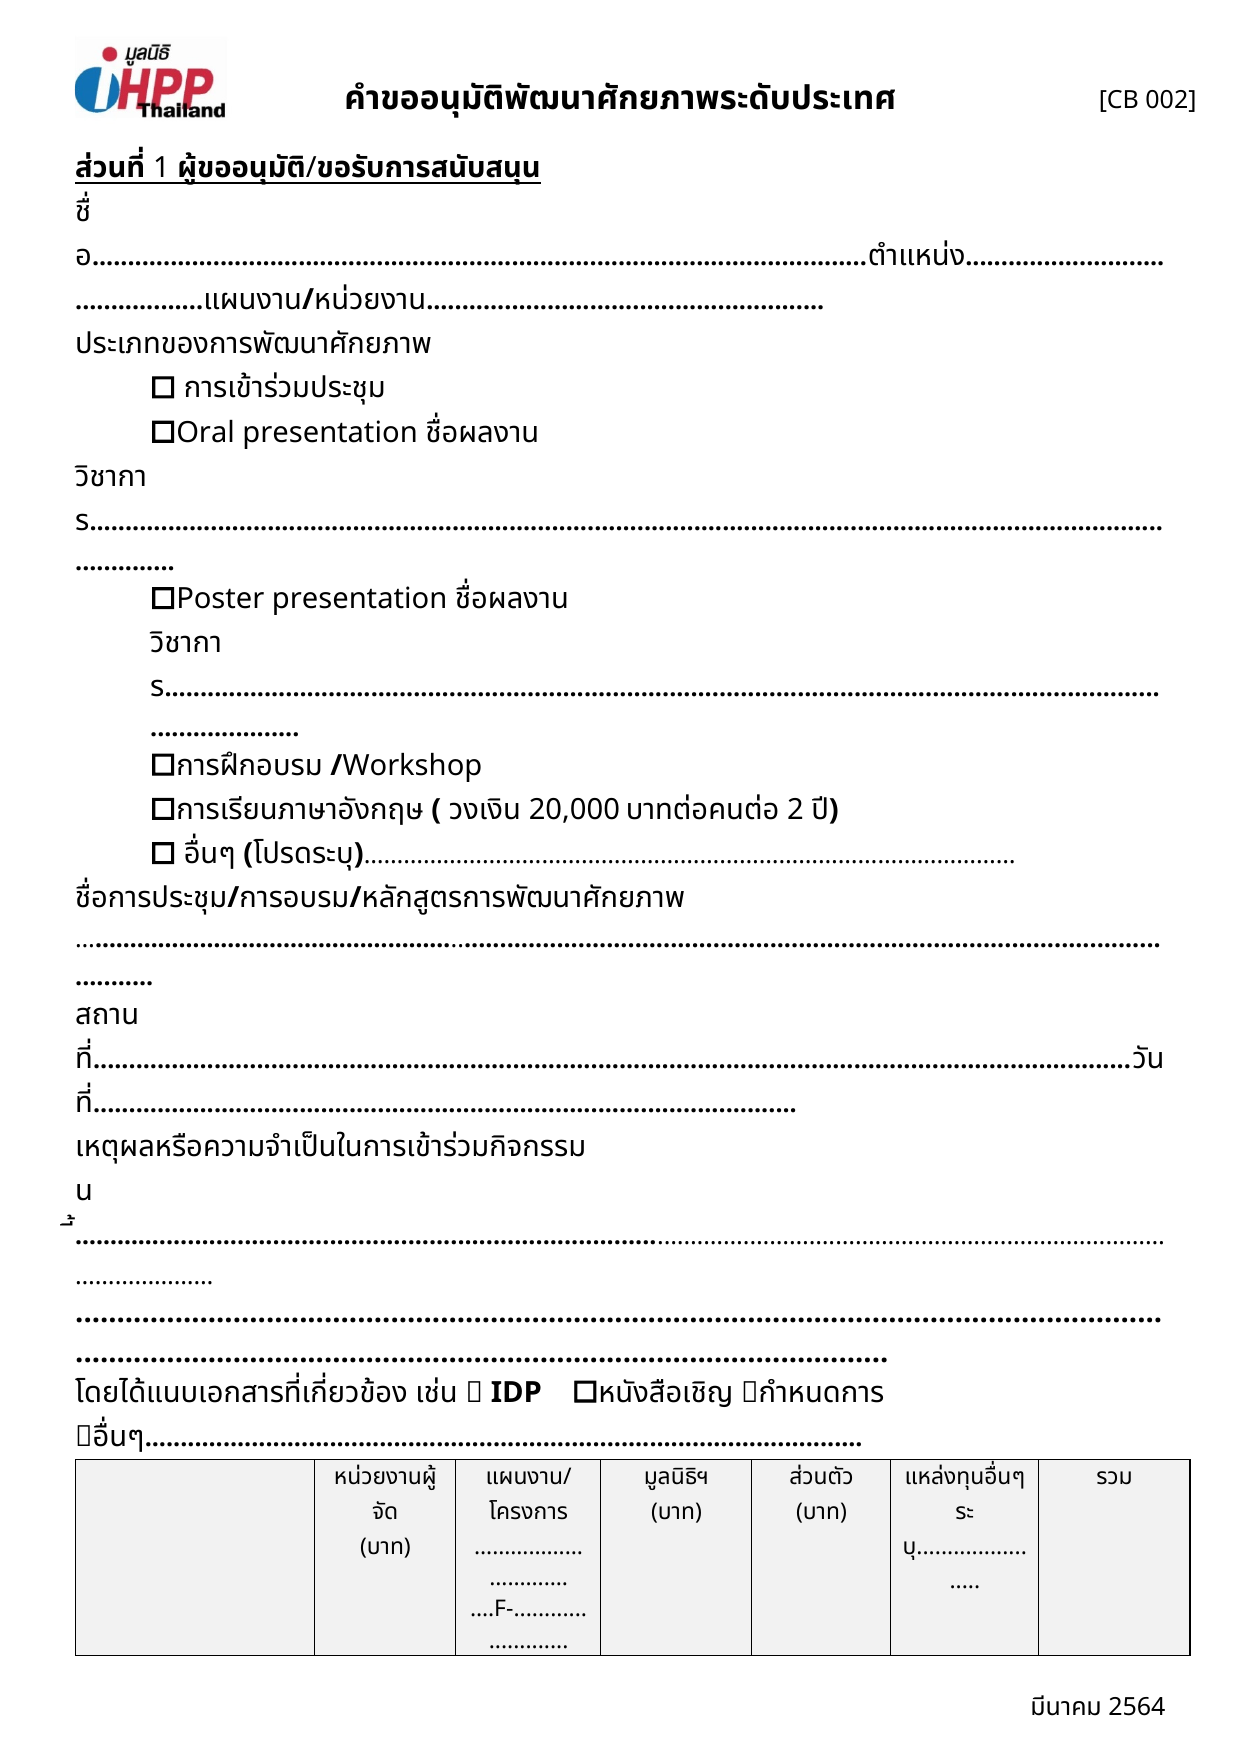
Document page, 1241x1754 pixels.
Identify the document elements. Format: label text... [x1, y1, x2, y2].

text Poster presentation ชื่อผลงานวิชาการ................................................................................................................................................................. [150, 577, 1165, 744]
picture [73, 35, 239, 126]
text การเข้าร่วมประชุม [150, 367, 1165, 411]
table_header ส่วนตัว (บาท) [752, 1460, 890, 1655]
text สถานที่..................................................................................................................................................วันที่................................................................................................... [75, 993, 1165, 1125]
text โดยได้แนบเอกสารที่เกี่ยวข้อง เช่น IDP หนังสือเชิญ กำหนดการ อื่นๆ..................................................................................................... [75, 1371, 1165, 1459]
text ส่วนที่ 1 ผู้ขออนุมัติ/ขอรับการสนับสนุน [75, 146, 1165, 191]
text การฝึกอบรม /Workshop [150, 744, 1165, 788]
text ประเภทของการพัฒนาศักยภาพ [75, 323, 1165, 367]
text เหตุผลหรือความจำเป็นในการเข้าร่วมกิจกรรมนี้………….......................................................................………….………….………….………….……………………………………… [75, 1125, 1165, 1292]
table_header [891, 1460, 1038, 1655]
table_header รวม [1039, 1460, 1189, 1655]
text ..................................................................................................................................................................................................................................... [75, 1292, 1165, 1371]
text อื่นๆ (โปรดระบุ)……………………………………………………………………………………… [150, 832, 1165, 877]
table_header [315, 1460, 455, 1655]
text ชื่อ.............................................................................................................ตำแหน่ง..............................................แผนงาน/หน่วยงาน........................................................ [75, 191, 1165, 323]
text Oral presentation ชื่อผลงานวิชาการ..................................................................................................................................................................... [75, 411, 1165, 577]
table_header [456, 1460, 600, 1655]
table_header [76, 1460, 314, 1655]
text ชื่อการประชุม/การอบรม/หลักสูตรการพัฒนาศักยภาพ ………………………………………………............................................................................................................... [75, 877, 1165, 993]
table_header มูลนิธิฯ (บาท) [601, 1460, 751, 1655]
text การเรียนภาษาอังกฤษ ( วงเงิน 20,000บาทต่อคนต่อ 2 ปี) [150, 788, 1165, 832]
